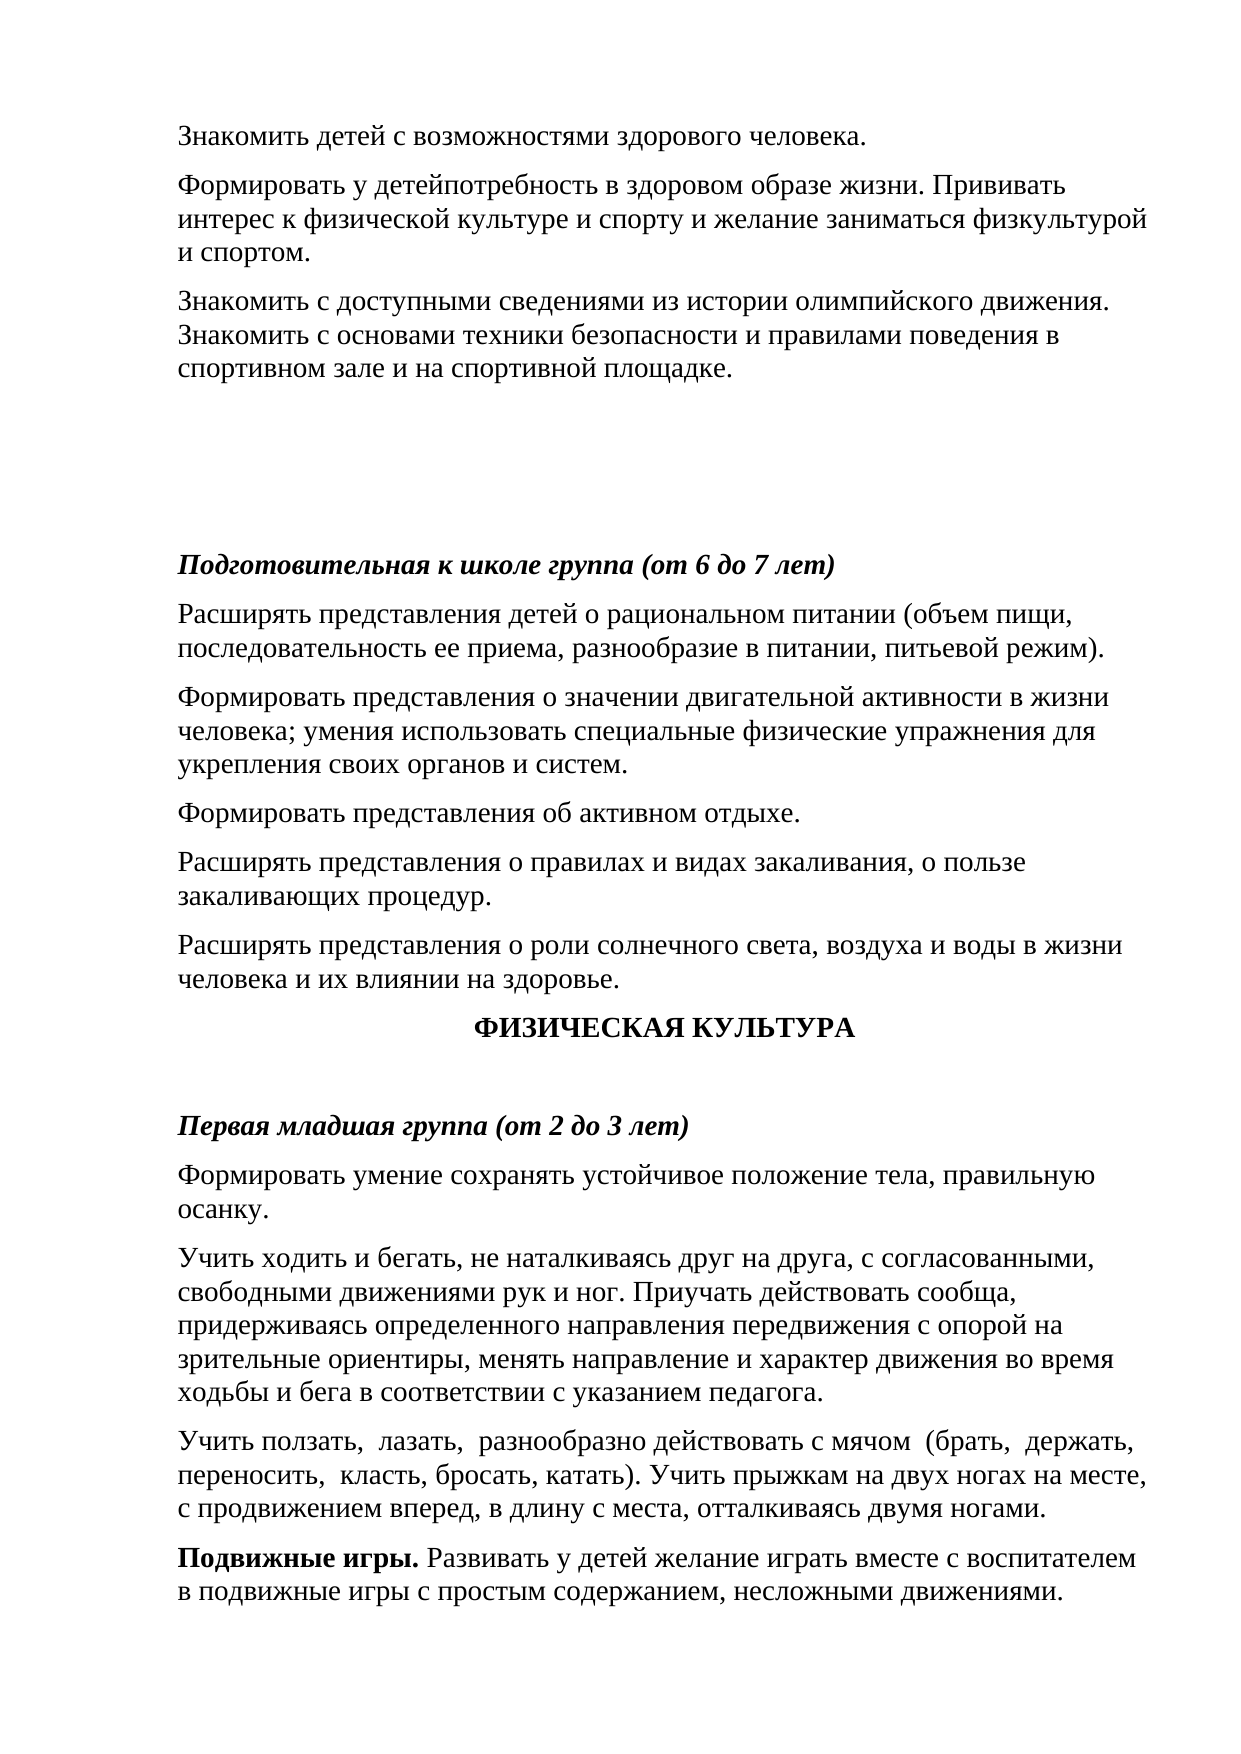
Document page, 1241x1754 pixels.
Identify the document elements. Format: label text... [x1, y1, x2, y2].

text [177, 1540, 1152, 1607]
text Первая младшая группа (от 2 до 3 лет) [177, 1108, 1152, 1142]
text Расширять представления о правилах и видах закаливания, о пользе закаливающих процедур. [177, 844, 1152, 912]
text Формировать умение сохранять устойчивое положение тела, правильную осанку. [177, 1157, 1152, 1224]
text Знакомить с доступными сведениями из истории олимпийского движения. Знакомить с основами техники безопасности и правилами поведения в спортивном зале и на спортивной площадке. [177, 283, 1152, 384]
text Формировать у детейпотребность в здоровом образе жизни. Прививать интерес к физической культуре и спорту и желание заниматься физкультурой и спортом. [177, 167, 1152, 268]
text Подготовительная к школе группа (от 6 до 7 лет) [177, 547, 1152, 581]
text ФИЗИЧЕСКАЯ КУЛЬТУРА [177, 1010, 1152, 1043]
text Учить ходить и бегать, не наталкиваясь друг на друга, с согласованными, свободными движениями рук и ног. Приучать действовать сообща, придерживаясь определенного направления передвижения с опорой на зрительные ориентиры, менять направление и характер движения во время ходьбы и бега в соответствии с указанием педагога. [177, 1240, 1152, 1408]
text Расширять представления детей о рациональном питании (объем пищи, последовательность ее приема, разнообразие в питании, питьевой режим). [177, 596, 1152, 663]
text Расширять представления о роли солнечного света, воздуха и воды в жизни человека и их влиянии на здоровье. [177, 927, 1152, 994]
text Формировать представления о значении двигательной активности в жизни человека; умения использовать специальные физические упражнения для укрепления своих органов и систем. [177, 679, 1152, 780]
text Знакомить детей с возможностями здорового человека. [177, 118, 1152, 152]
text Формировать представления об активном отдыхе. [177, 795, 1152, 829]
text Учить ползать, лазать, разнообразно действовать с мячом (брать, держать, переносить, класть, бросать, катать). Учить прыжкам на двух ногах на месте, с продвижением вперед, в длину с места, отталкиваясь двумя ногами. [177, 1423, 1152, 1524]
